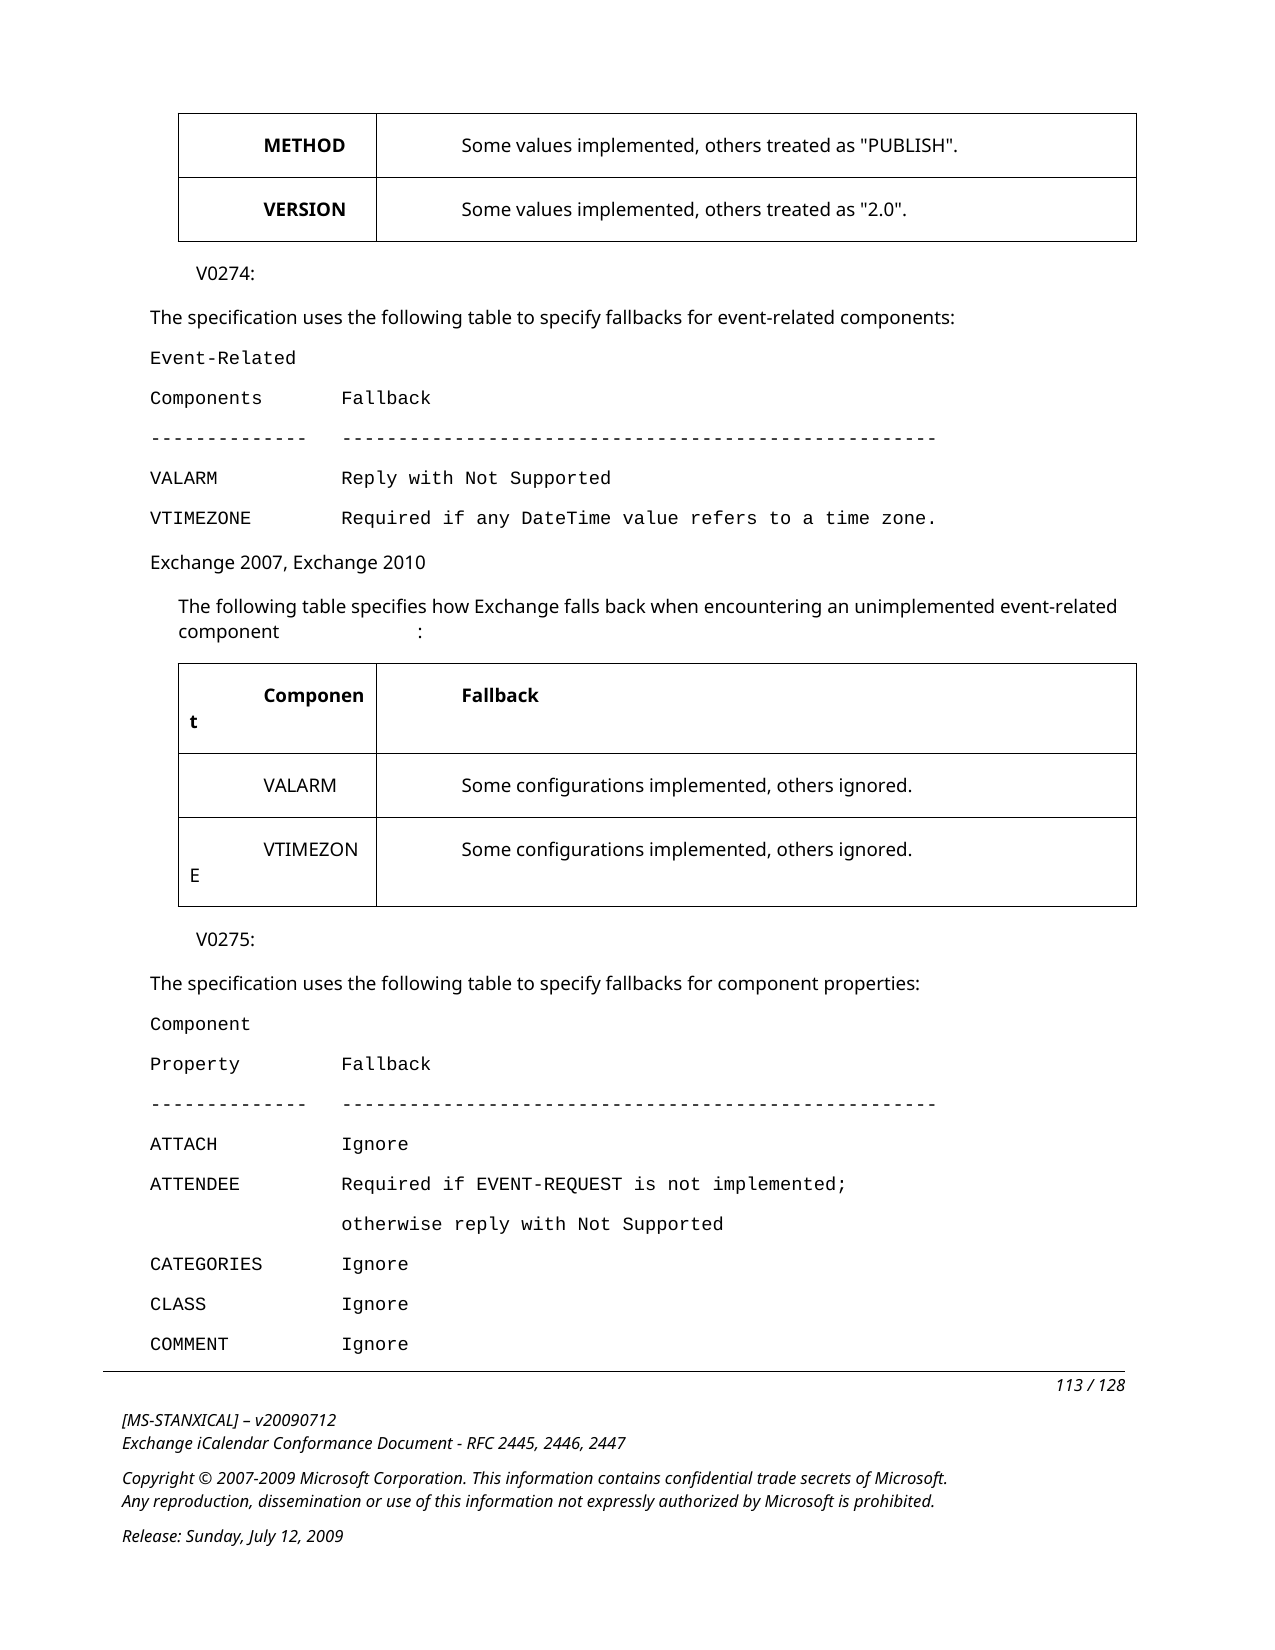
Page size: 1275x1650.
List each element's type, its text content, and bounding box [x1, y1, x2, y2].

list VALARM Reply with Not Supported [112, 469, 1125, 490]
text V0275: [122, 926, 1125, 952]
list The specification uses the following table to specify fallbacks for event-related components: [112, 305, 1125, 330]
list Event-Related [112, 349, 1125, 370]
list CATEGORIES Ignore [112, 1254, 1125, 1276]
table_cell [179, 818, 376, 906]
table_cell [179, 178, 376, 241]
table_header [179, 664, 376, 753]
list COMMENT Ignore [112, 1334, 1125, 1356]
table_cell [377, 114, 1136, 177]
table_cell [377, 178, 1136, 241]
list -------------- ----------------------------------------------------- [112, 1094, 1125, 1116]
list VTIMEZONE Required if any DateTime value refers to a time zone. [112, 509, 1125, 530]
list Exchange 2007, Exchange 2010 [112, 549, 1125, 574]
list The specification uses the following table to specify fallbacks for component properties: [112, 970, 1125, 996]
text V0274: [122, 260, 1125, 286]
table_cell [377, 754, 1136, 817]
list -------------- ----------------------------------------------------- [112, 429, 1125, 450]
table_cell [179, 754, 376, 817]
list Property Fallback [112, 1054, 1125, 1076]
list Components Fallback [112, 389, 1125, 410]
list ATTENDEE Required if EVENT-REQUEST is not implemented; [112, 1174, 1125, 1196]
list Component [112, 1014, 1125, 1036]
list ATTACH Ignore [112, 1134, 1125, 1156]
list The following table specifies how Exchange falls back when encountering an unimplemented event-related component : [141, 593, 1125, 644]
list otherwise reply with Not Supported [112, 1214, 1125, 1236]
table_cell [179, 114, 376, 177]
list CLASS Ignore [112, 1294, 1125, 1316]
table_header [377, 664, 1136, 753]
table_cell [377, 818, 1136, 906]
